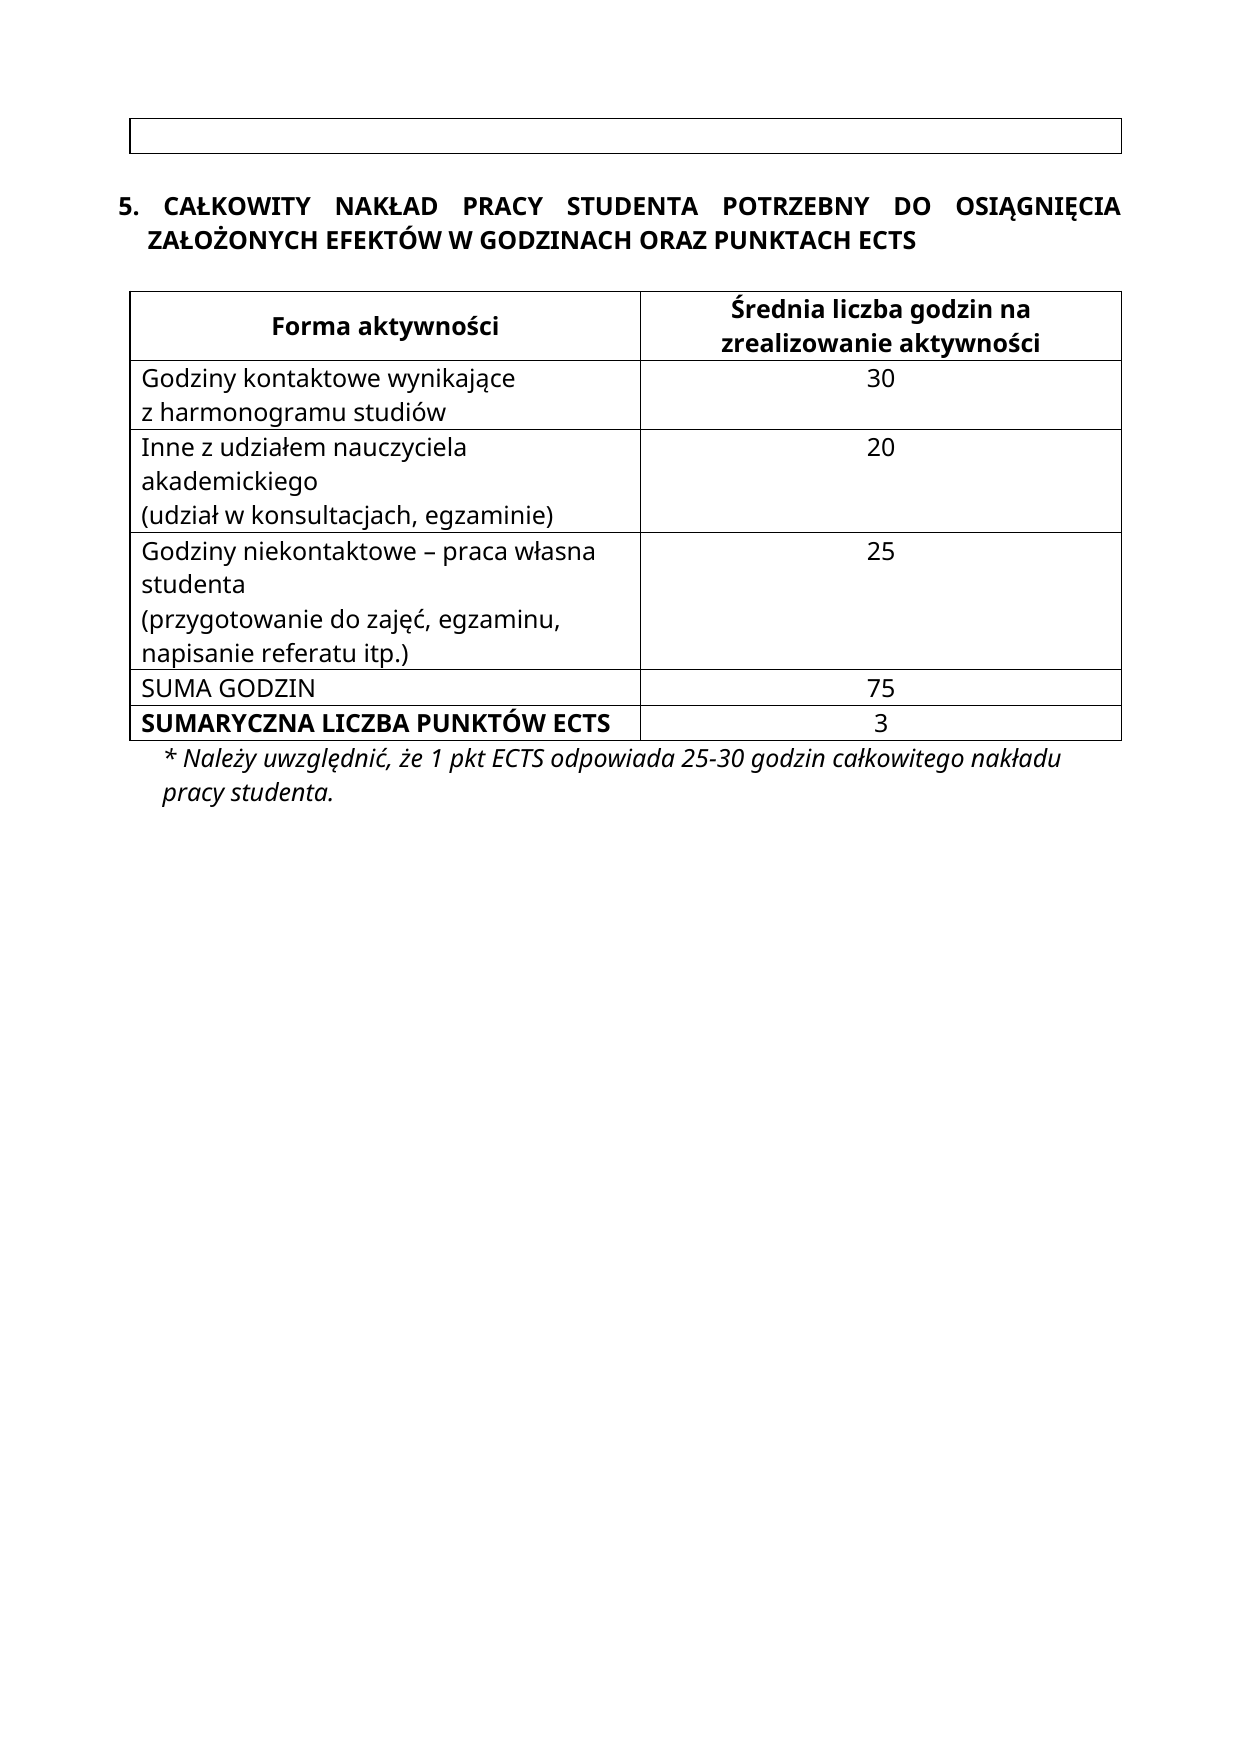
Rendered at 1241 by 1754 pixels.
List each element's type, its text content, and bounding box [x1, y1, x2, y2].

table_cell 3 [641, 706, 1121, 739]
table_cell Inne z udziałem nauczyciela akademickiego (udział w konsultacjach, egzaminie) [131, 430, 640, 532]
table_cell 25 [641, 533, 1121, 669]
table_header Forma aktywności [131, 292, 640, 360]
text 5. CAŁKOWITY NAKŁAD PRACY STUDENTA POTRZEBNY DO OSIĄGNIĘCIA ZAŁOŻONYCH EFEKTÓW W GODZINACH ORAZ PUNKTACH ECTS [118, 188, 1122, 256]
table_cell 75 [641, 670, 1121, 704]
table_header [131, 119, 1121, 153]
table_cell Godziny niekontaktowe – praca własna studenta (przygotowanie do zajęć, egzaminu, napisanie referatu itp.) [131, 533, 640, 669]
table_cell SUMARYCZNA LICZBA PUNKTÓW ECTS [131, 706, 640, 739]
table_cell 20 [641, 430, 1121, 532]
table_cell SUMA GODZIN [131, 670, 640, 704]
text * Należy uwzględnić, że 1 pkt ECTS odpowiada 25-30 godzin całkowitego nakładu pracy studenta. [162, 741, 1122, 809]
table_cell Godziny kontaktowe wynikające z harmonogramu studiów [131, 361, 640, 429]
table_cell 30 [641, 361, 1121, 429]
table_header Średnia liczba godzin na zrealizowanie aktywności [641, 292, 1121, 360]
